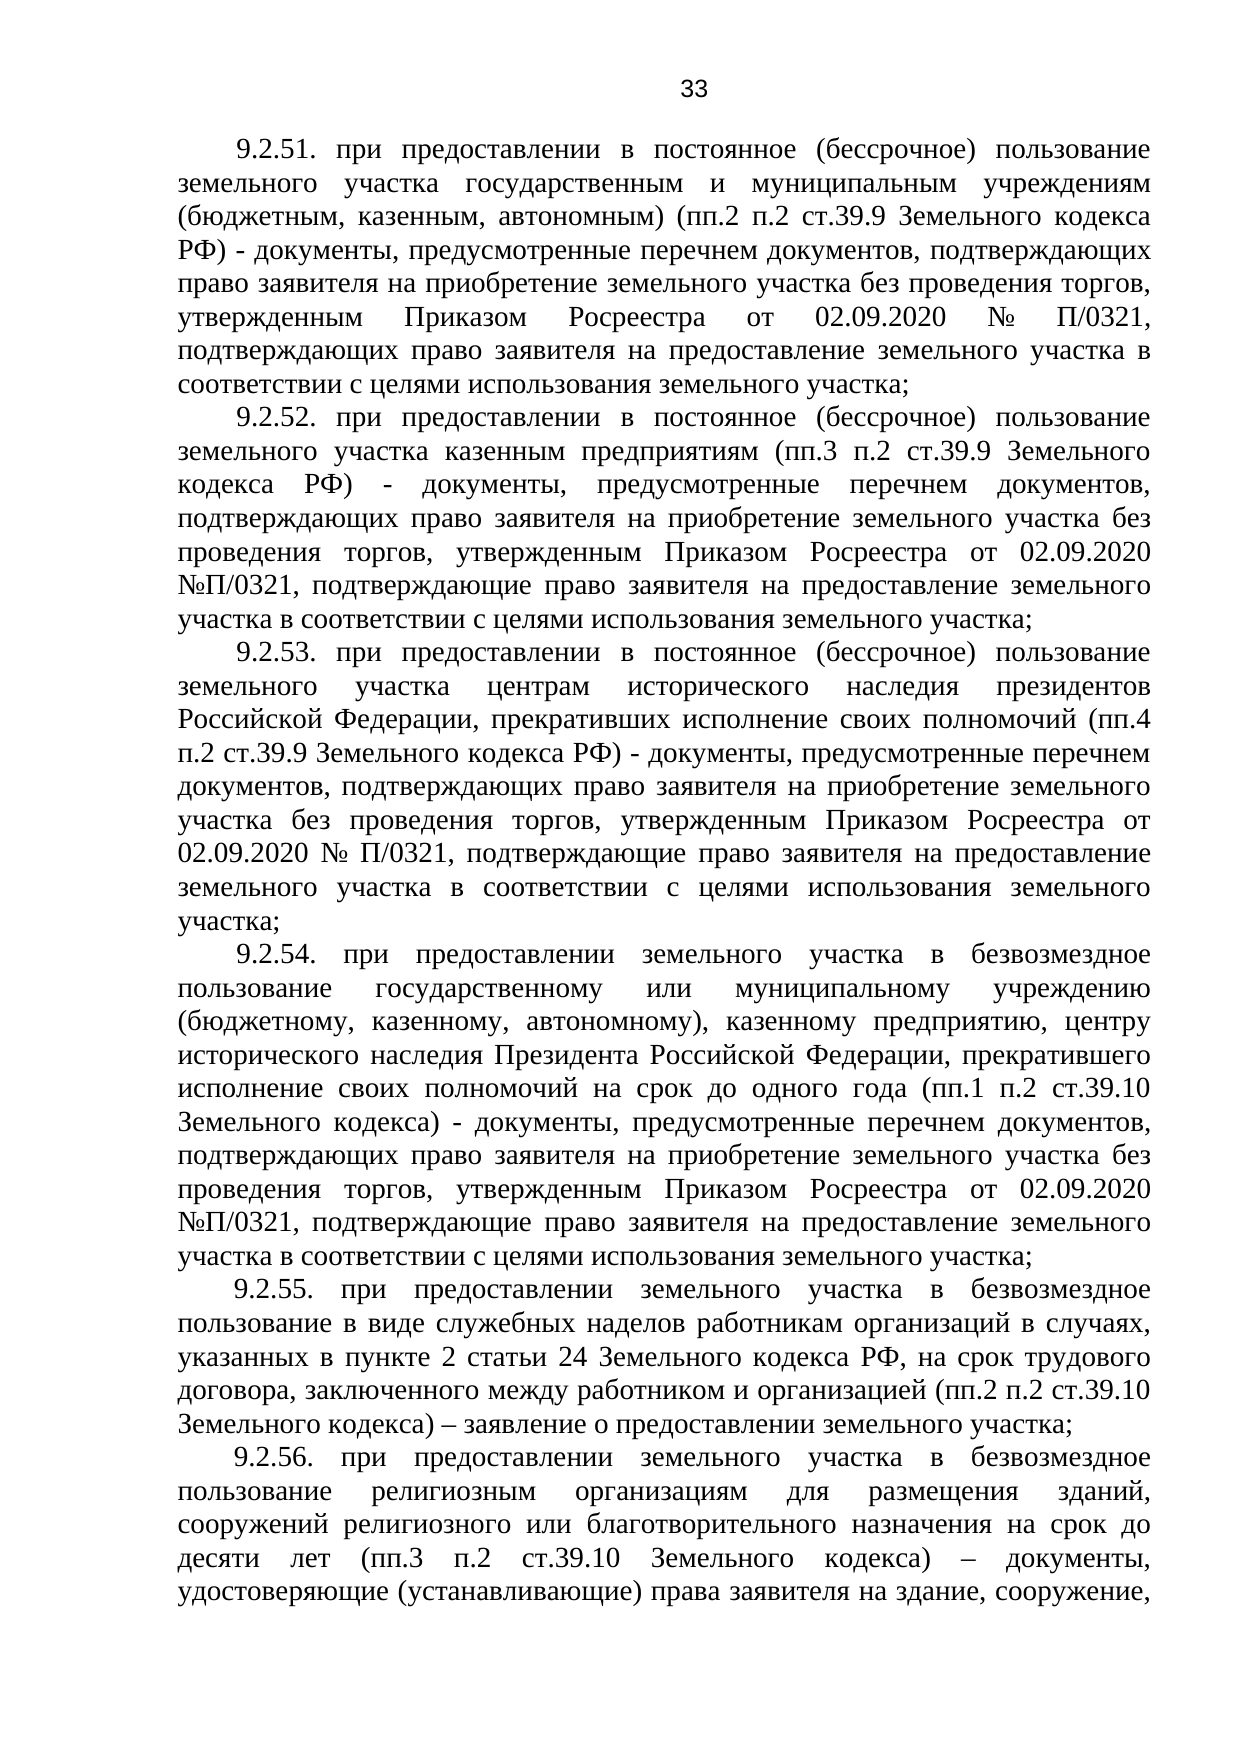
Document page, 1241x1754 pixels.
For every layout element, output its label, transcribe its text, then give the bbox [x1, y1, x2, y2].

text 9.2.53. при предоставлении в постоянное (бессрочное) пользование земельного участка центрам исторического наследия президентов Российской Федерации, прекративших исполнение своих полномочий (пп.4 п.2 ст.39.9 Земельного кодекса РФ) - документы, предусмотренные перечнем документов, подтверждающих право заявителя на приобретение земельного участка без проведения торгов, утвержденным Приказом Росреестра от 02.09.2020 № П/0321, подтверждающие право заявителя на предоставление земельного участка в соответствии с целями использования земельного участка; [177, 634, 1152, 936]
text 9.2.54. при предоставлении земельного участка в безвозмездное пользование государственному или муниципальному учреждению (бюджетному, казенному, автономному), казенному предприятию, центру исторического наследия Президента Российской Федерации, прекратившего исполнение своих полномочий на срок до одного года (пп.1 п.2 ст.39.10 Земельного кодекса) - документы, предусмотренные перечнем документов, подтверждающих право заявителя на приобретение земельного участка без проведения торгов, утвержденным Приказом Росреестра от 02.09.2020 №П/0321, подтверждающие право заявителя на предоставление земельного участка в соответствии с целями использования земельного участка; [177, 936, 1152, 1272]
text 9.2.52. при предоставлении в постоянное (бессрочное) пользование земельного участка казенным предприятиям (пп.3 п.2 ст.39.9 Земельного кодекса РФ) - документы, предусмотренные перечнем документов, подтверждающих право заявителя на приобретение земельного участка без проведения торгов, утвержденным Приказом Росреестра от 02.09.2020 №П/0321, подтверждающие право заявителя на предоставление земельного участка в соответствии с целями использования земельного участка; [177, 399, 1152, 634]
text 9.2.55. при предоставлении земельного участка в безвозмездное пользование в виде служебных наделов работникам организаций в случаях, указанных в пункте 2 статьи 24 Земельного кодекса РФ, на срок трудового договора, заключенного между работником и организацией (пп.2 п.2 ст.39.10 Земельного кодекса) – заявление о предоставлении земельного участка; [177, 1272, 1152, 1439]
text 9.2.51. при предоставлении в постоянное (бессрочное) пользование земельного участка государственным и муниципальным учреждениям (бюджетным, казенным, автономным) (пп.2 п.2 ст.39.9 Земельного кодекса РФ) - документы, предусмотренные перечнем документов, подтверждающих право заявителя на приобретение земельного участка без проведения торгов, утвержденным Приказом Росреестра от 02.09.2020 № П/0321, подтверждающих право заявителя на предоставление земельного участка в соответствии с целями использования земельного участка; [177, 131, 1152, 399]
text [177, 1439, 1152, 1607]
